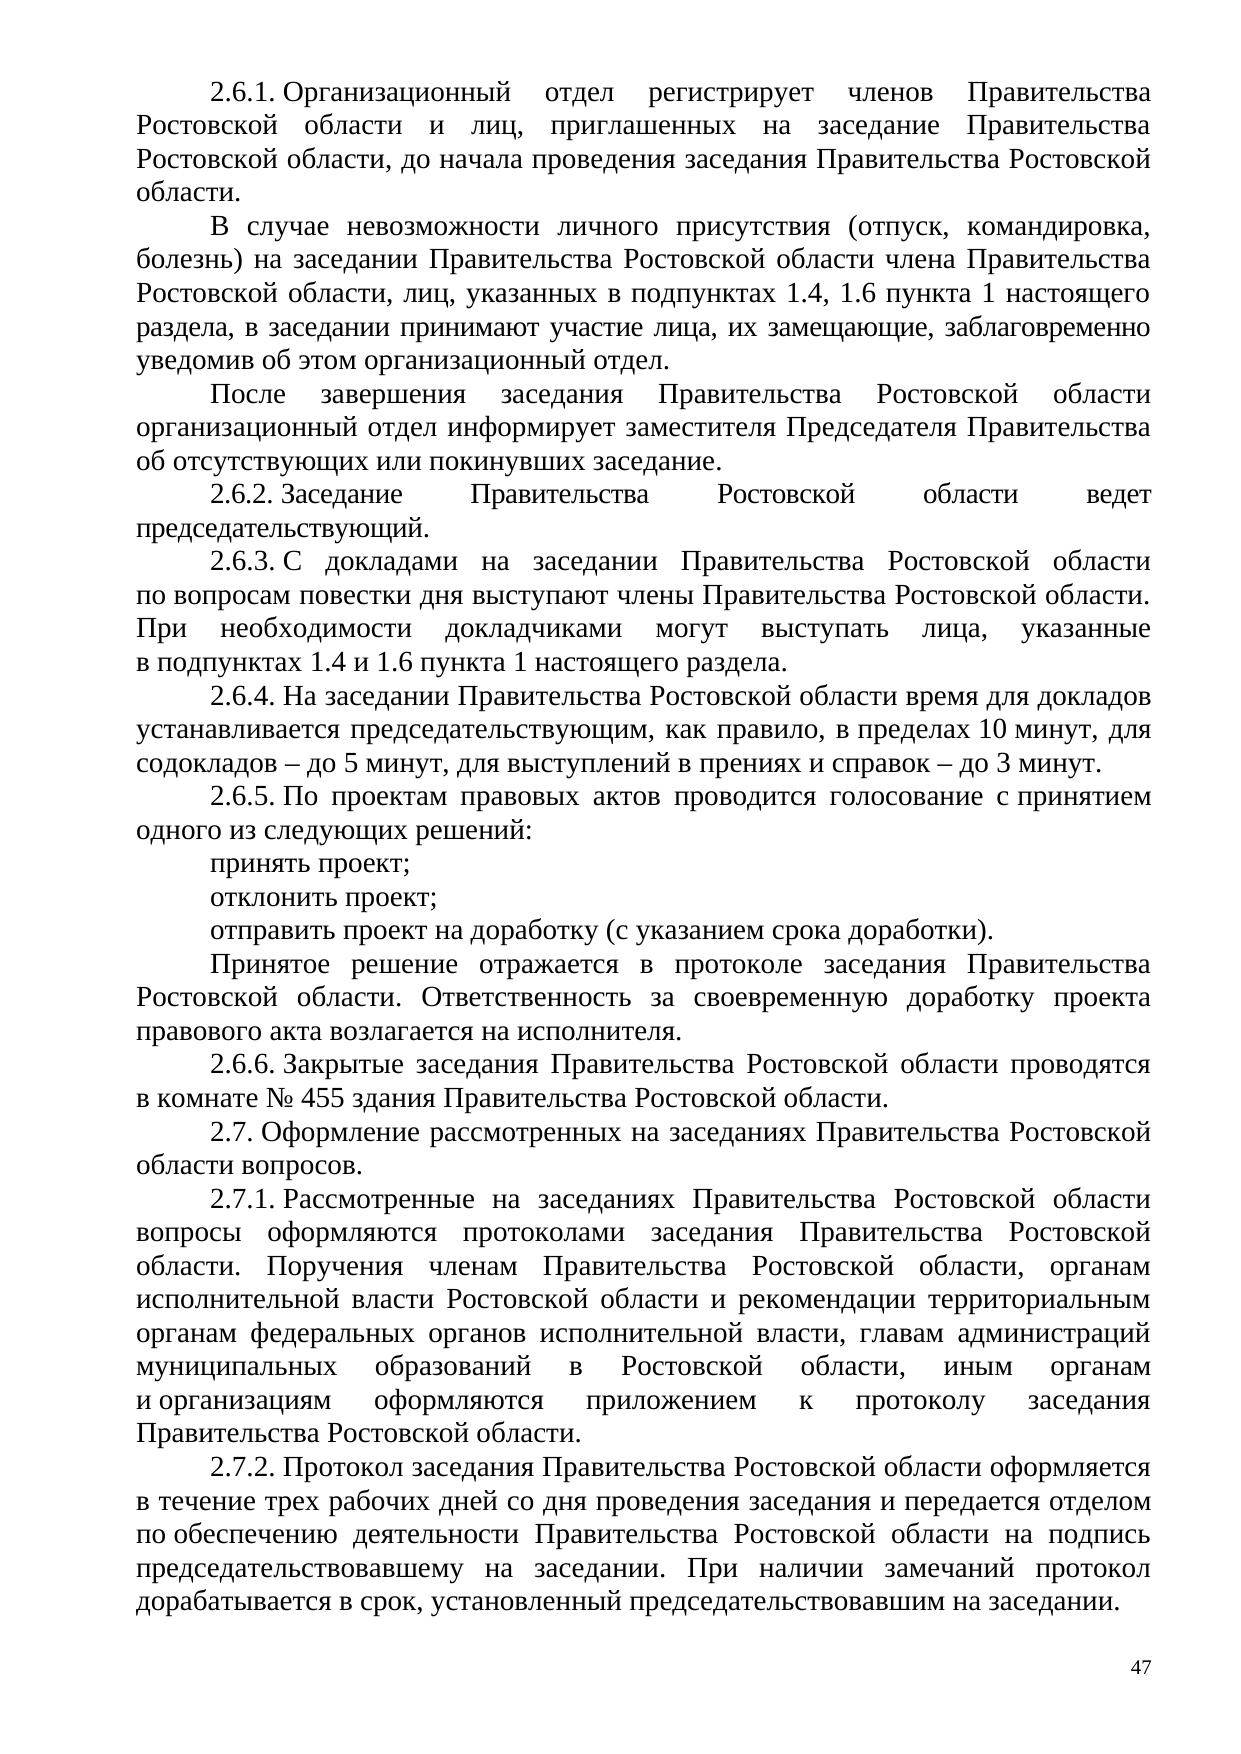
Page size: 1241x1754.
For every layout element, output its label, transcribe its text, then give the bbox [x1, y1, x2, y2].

text 2.6.2. Заседание Правительства Ростовской области ведет председательствующий. [136, 476, 1152, 543]
text 2.7. Оформление рассмотренных на заседаниях Правительства Ростовской области вопросов. [136, 1114, 1152, 1181]
text 2.7.1. Рассмотренные на заседаниях Правительства Ростовской области вопросы оформляются протоколами заседания Правительства Ростовской области. Поручения членам Правительства Ростовской области, органам исполнительной власти Ростовской области и рекомендации территориальным органам федеральных органов исполнительной власти, главам администраций муниципальных образований в Ростовской области, иным органам и организациям оформляются приложением к протоколу заседания Правительства Ростовской области. [136, 1181, 1152, 1449]
text 2.6.6. Закрытые заседания Правительства Ростовской области проводятся в комнате № 455 здания Правительства Ростовской области. [136, 1047, 1152, 1114]
text В случае невозможности личного присутствия (отпуск, командировка, болезнь) на заседании Правительства Ростовской области члена Правительства Ростовской области, лиц, указанных в подпунктах 1.4, 1.6 пункта 1 настоящего раздела, в заседании принимают участие лица, их замещающие, заблаговременно уведомив об этом организационный отдел. [136, 208, 1152, 376]
text 2.6.3. С докладами на заседании Правительства Ростовской области по вопросам повестки дня выступают члены Правительства Ростовской области. При необходимости докладчиками могут выступать лица, указанные в подпунктах 1.4 и 1.6 пункта 1 настоящего раздела. [136, 543, 1152, 678]
text После завершения заседания Правительства Ростовской области организационный отдел информирует заместителя Председателя Правительства об отсутствующих или покинувших заседание. [136, 376, 1152, 476]
text принять проект; [136, 845, 1152, 879]
text отправить проект на доработку (с указанием срока доработки). [136, 912, 1152, 946]
text 2.7.2. Протокол заседания Правительства Ростовской области оформляется в течение трех рабочих дней со дня проведения заседания и передается отделом по обеспечению деятельности Правительства Ростовской области на подпись председательствовавшему на заседании. При наличии замечаний протокол дорабатывается в срок, установленный председательствовавшим на заседании. [136, 1449, 1152, 1617]
text Принятое решение отражается в протоколе заседания Правительства Ростовской области. Ответственность за своевременную доработку проекта правового акта возлагается на исполнителя. [136, 946, 1152, 1047]
text 2.6.5. По проектам правовых актов проводится голосование с принятием одного из следующих решений: [136, 778, 1152, 845]
text 2.6.1. Организационный отдел регистрирует членов Правительства Ростовской области и лиц, приглашенных на заседание Правительства Ростовской области, до начала проведения заседания Правительства Ростовской области. [136, 74, 1152, 208]
text 2.6.4. На заседании Правительства Ростовской области время для докладов устанавливается председательствующим, как правило, в пределах 10 минут, для содокладов – до 5 минут, для выступлений в прениях и справок – до 3 минут. [136, 678, 1152, 778]
text отклонить проект; [136, 879, 1152, 912]
